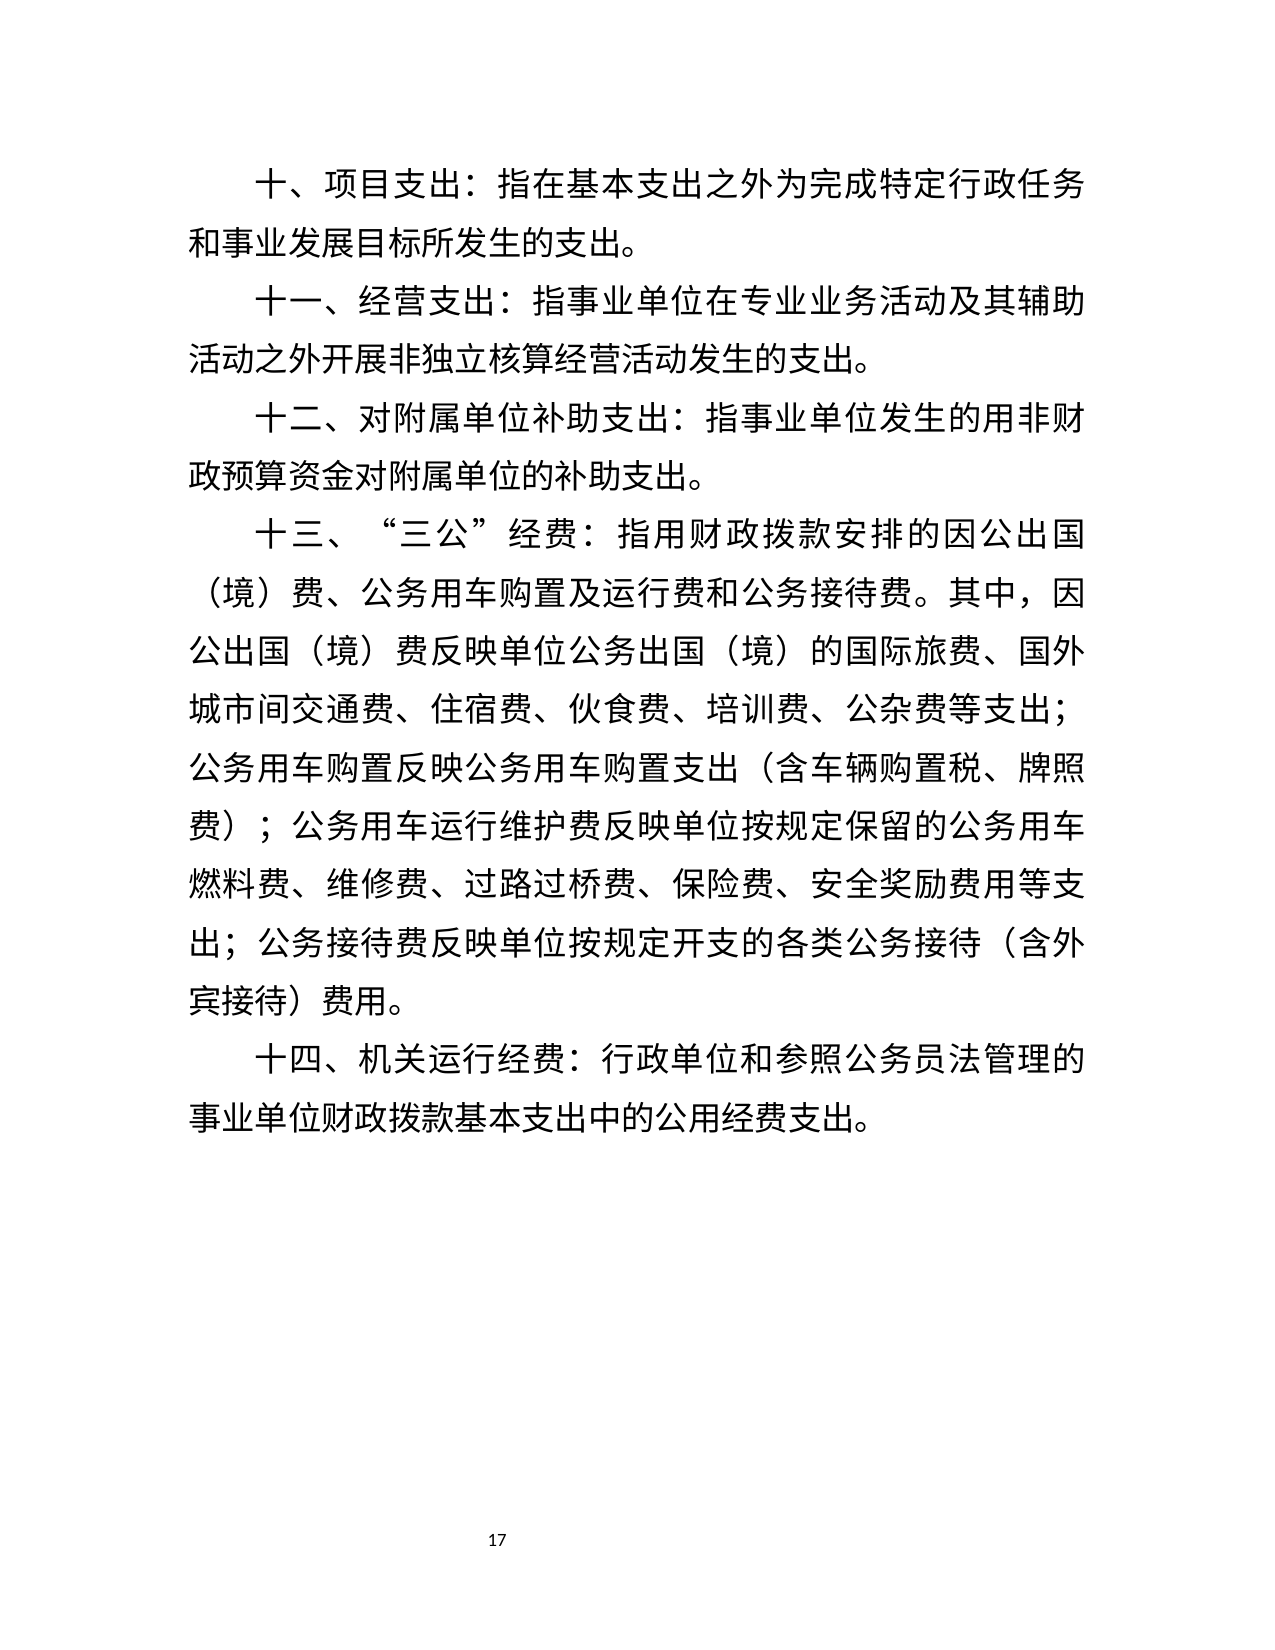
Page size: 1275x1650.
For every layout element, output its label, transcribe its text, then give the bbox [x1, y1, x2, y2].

text 十四、机关运行经费：行政单位和参照公务员法管理的事业单位财政拨款基本支出中的公用经费支出。 [188, 1025, 1087, 1142]
text 十、项目支出：指在基本支出之外为完成特定行政任务和事业发展目标所发生的支出。 [188, 150, 1087, 267]
text 十三、“三公”经费：指用财政拨款安排的因公出国（境）费、公务用车购置及运行费和公务接待费。其中，因公出国（境）费反映单位公务出国（境）的国际旅费、国外城市间交通费、住宿费、伙食费、培训费、公杂费等支出；公务用车购置反映公务用车购置支出（含车辆购置税、牌照费）；公务用车运行维护费反映单位按规定保留的公务用车燃料费、维修费、过路过桥费、保险费、安全奖励费用等支出；公务接待费反映单位按规定开支的各类公务接待（含外宾接待）费用。 [188, 500, 1087, 1025]
text 十二、对附属单位补助支出：指事业单位发生的用非财政预算资金对附属单位的补助支出。 [188, 383, 1087, 500]
text 十一、经营支出：指事业单位在专业业务活动及其辅助活动之外开展非独立核算经营活动发生的支出。 [188, 267, 1087, 383]
